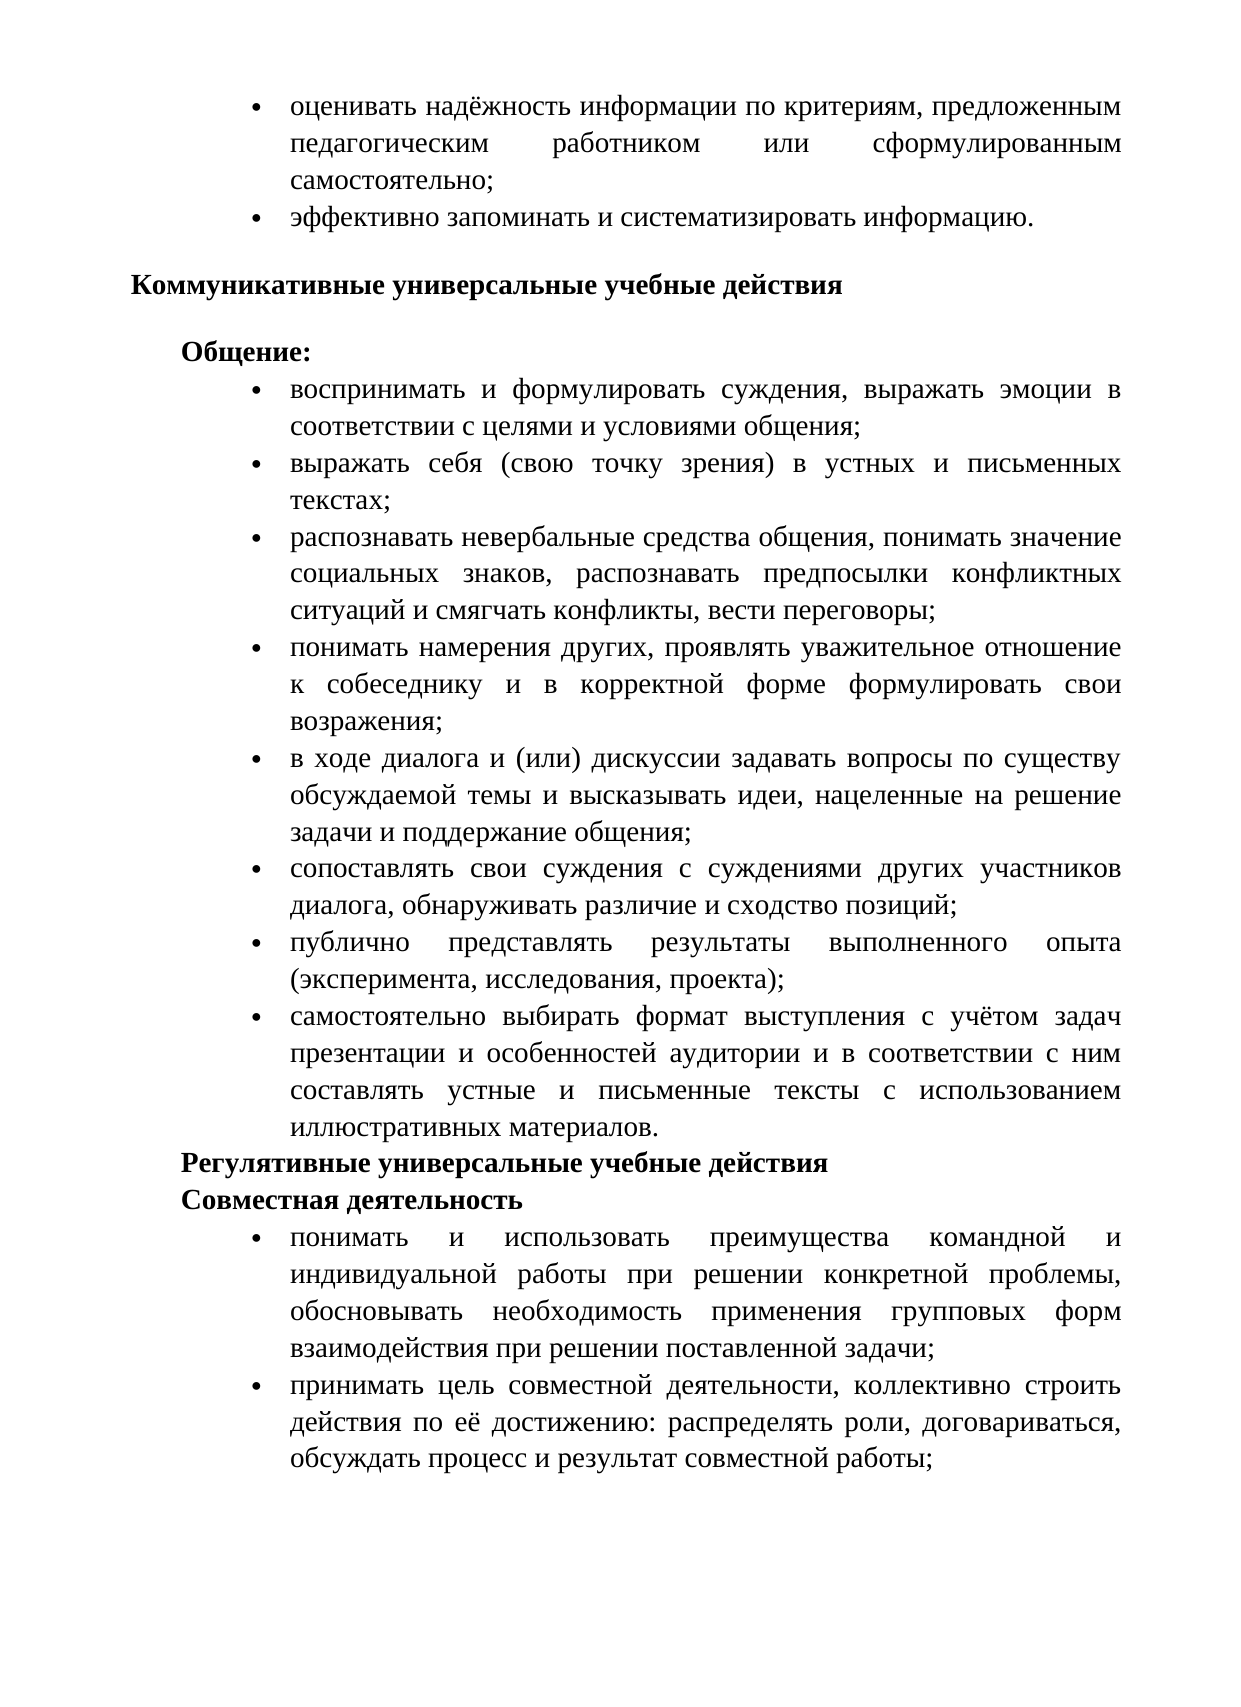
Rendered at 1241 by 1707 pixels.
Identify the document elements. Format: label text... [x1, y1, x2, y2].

list самостоятельно выбирать формат выступления с учётом задач презентации и особенностей аудитории и в соответствии с ним составлять устные и письменные тексты с использованием иллюстративных материалов. [252, 998, 1122, 1142]
list публично представлять результаты выполненного опыта (эксперимента, исследования, проекта); [252, 924, 1122, 995]
list принимать цель совместной деятельности, коллективно строить действия по её достижению: распределять роли, договариваться, обсуждать процесс и результат совместной работы; [252, 1367, 1122, 1474]
list эффективно запоминать и систематизировать информацию. [252, 199, 1122, 233]
list понимать намерения других, проявлять уважительное отношение к собеседнику и в корректной форме формулировать свои возражения; [252, 629, 1122, 737]
text Общение: [118, 334, 1122, 368]
list оценивать надёжность информации по критериям, предложенным педагогическим работником или сформулированным самостоятельно; [252, 88, 1122, 196]
text Совместная деятельность [118, 1182, 1122, 1216]
list выражать себя (свою точку зрения) в устных и письменных текстах; [252, 445, 1122, 515]
list в ходе диалога и (или) дискуссии задавать вопросы по существу обсуждаемой темы и высказывать идеи, нацеленные на решение задачи и поддержание общения; [252, 740, 1122, 847]
list воспринимать и формулировать суждения, выражать эмоции в соответствии с целями и условиями общения; [252, 371, 1122, 442]
list понимать и использовать преимущества командной и индивидуальной работы при решении конкретной проблемы, обосновывать необходимость применения групповых форм взаимодействия при решении поставленной задачи; [252, 1219, 1122, 1363]
text Коммуникативные универсальные учебные действия [131, 267, 1122, 300]
list распознавать невербальные средства общения, понимать значение социальных знаков, распознавать предпосылки конфликтных ситуаций и смягчать конфликты, вести переговоры; [252, 519, 1122, 626]
list сопоставлять свои суждения с суждениями других участников диалога, обнаруживать различие и сходство позиций; [252, 851, 1122, 921]
text Регулятивные универсальные учебные действия [118, 1146, 1122, 1179]
